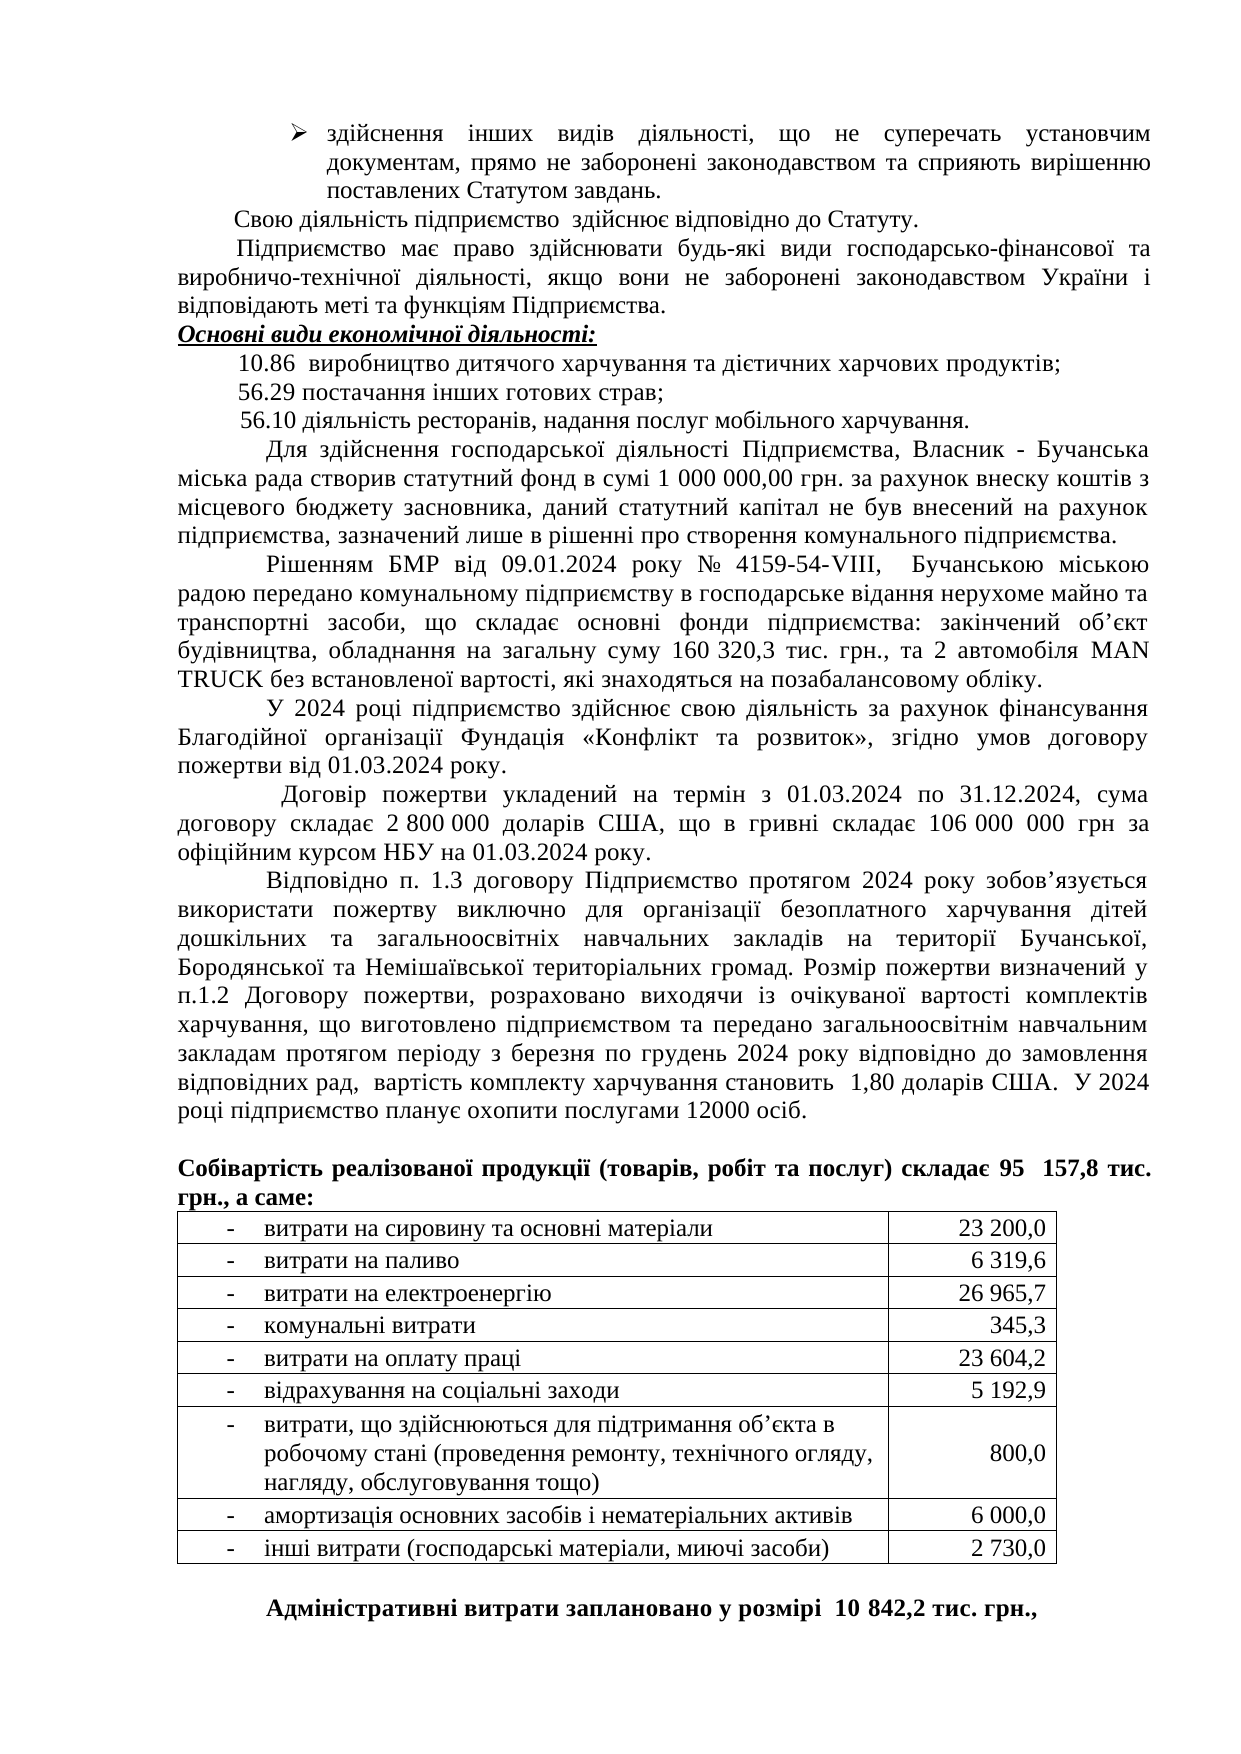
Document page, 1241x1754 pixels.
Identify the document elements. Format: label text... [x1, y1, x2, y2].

table_cell витрати, що здійснюються для підтримання об’єкта в робочому стані (проведення ремонту, технічного огляду, нагляду, обслуговування тощо) [178, 1407, 888, 1498]
text 56.10 діяльність ресторанів, надання послуг мобільного харчування. [177, 406, 1152, 434]
text 56.29 постачання інших готових страв; [179, 377, 1149, 406]
text Для здійснення господарської діяльності Підприємства, Власник - Бучанська міська рада створив статутний фонд в сумі 1 000 000,00 грн. за рахунок внеску коштів з місцевого бюджету засновника, даний статутний капітал не був внесений на рахунок підприємства, зазначений лише в рішенні про створення комунального підприємства. [177, 434, 1149, 549]
text Собівартість реалізованої продукції (товарів, робіт та послуг) складає 95 157,8 тис. грн., а саме: [177, 1153, 1152, 1211]
table_cell 23 604,2 [889, 1342, 1056, 1373]
text Свою діяльність підприємство здійснює відповідно до Статуту. [177, 204, 1152, 233]
text Підприємство має право здійснювати будь-які види господарсько-фінансової та виробничо-технічної діяльності, якщо вони не заборонені законодавством України і відповідають меті та функціям Підприємства. [177, 233, 1152, 319]
table_cell 6 000,0 [889, 1499, 1056, 1530]
table_cell 26 965,7 [889, 1277, 1056, 1308]
table_header витрати на сировину та основні матеріали [178, 1212, 888, 1243]
table_cell 2 730,0 [889, 1531, 1056, 1563]
text Відповідно п. 1.3 договору Підприємство протягом 2024 року зобов’язується використати пожертву виключно для організації безоплатного харчування дітей дошкільних та загальноосвітніх навчальних закладів на території Бучанської, Бородянської та Немішаївської територіальних громад. Розмір пожертви визначений у п.1.2 Договору пожертви, розраховано виходячи із очікуваної вартості комплектів харчування, що виготовлено підприємством та передано загальноосвітнім навчальним закладам протягом періоду з березня по грудень 2024 року відповідно до замовлення відповідних рад, вартість комплекту харчування становить 1,80 доларів США. У 2024 році підприємство планує охопити послугами 12000 осіб. [177, 866, 1149, 1124]
table_cell витрати на паливо [178, 1244, 888, 1276]
list здійснення інших видів діяльності, що не суперечать установчим документам, прямо не заборонені законодавством та сприяють вирішенню поставлених Статутом завдань. [289, 118, 1152, 204]
text Адміністративні витрати заплановано у розмірі 10 842,2 тис. грн., [177, 1593, 1149, 1621]
table_cell відрахування на соціальні заходи [178, 1374, 888, 1406]
text Договір пожертви укладений на термін з 01.03.2024 по 31.12.2024, сума договору складає 2 800 000 доларів США, що в гривні складає 106 000 000 грн за офіційним курсом НБУ на 01.03.2024 року. [177, 779, 1149, 866]
table_cell витрати на оплату праці [178, 1342, 888, 1373]
table_header 23 200,0 [889, 1212, 1056, 1243]
text Основні види економічної діяльності: [177, 319, 1152, 348]
text Рішенням БМР від 09.01.2024 року № 4159-54-VIII, Бучанською міською радою передано комунальному підприємству в господарське відання нерухоме майно та транспортні засоби, що складає основні фонди підприємства: закінчений об’єкт будівництва, обладнання на загальну суму 160 320,3 тис. грн., та 2 автомобіля MAN TRUCK без встановленої вартості, які знаходяться на позабалансовому обліку. [177, 549, 1149, 693]
table_cell 5 192,9 [889, 1374, 1056, 1406]
text У 2024 році підприємство здійснює свою діяльність за рахунок фінансування Благодійної організації Фундація «Конфлікт та розвиток», згідно умов договору пожертви від 01.03.2024 року. [177, 693, 1149, 779]
table_cell інші витрати (господарські матеріали, миючі засоби) [178, 1531, 888, 1563]
table_cell 345,3 [889, 1309, 1056, 1341]
table_cell комунальні витрати [178, 1309, 888, 1341]
text 10.86 виробництво дитячого харчування та дієтичних харчових продуктів; [179, 348, 1149, 377]
table_cell 6 319,6 [889, 1244, 1056, 1276]
table_cell витрати на електроенергію [178, 1277, 888, 1308]
table_cell 800,0 [889, 1407, 1056, 1498]
table_cell амортизація основних засобів і нематеріальних активів [178, 1499, 888, 1530]
